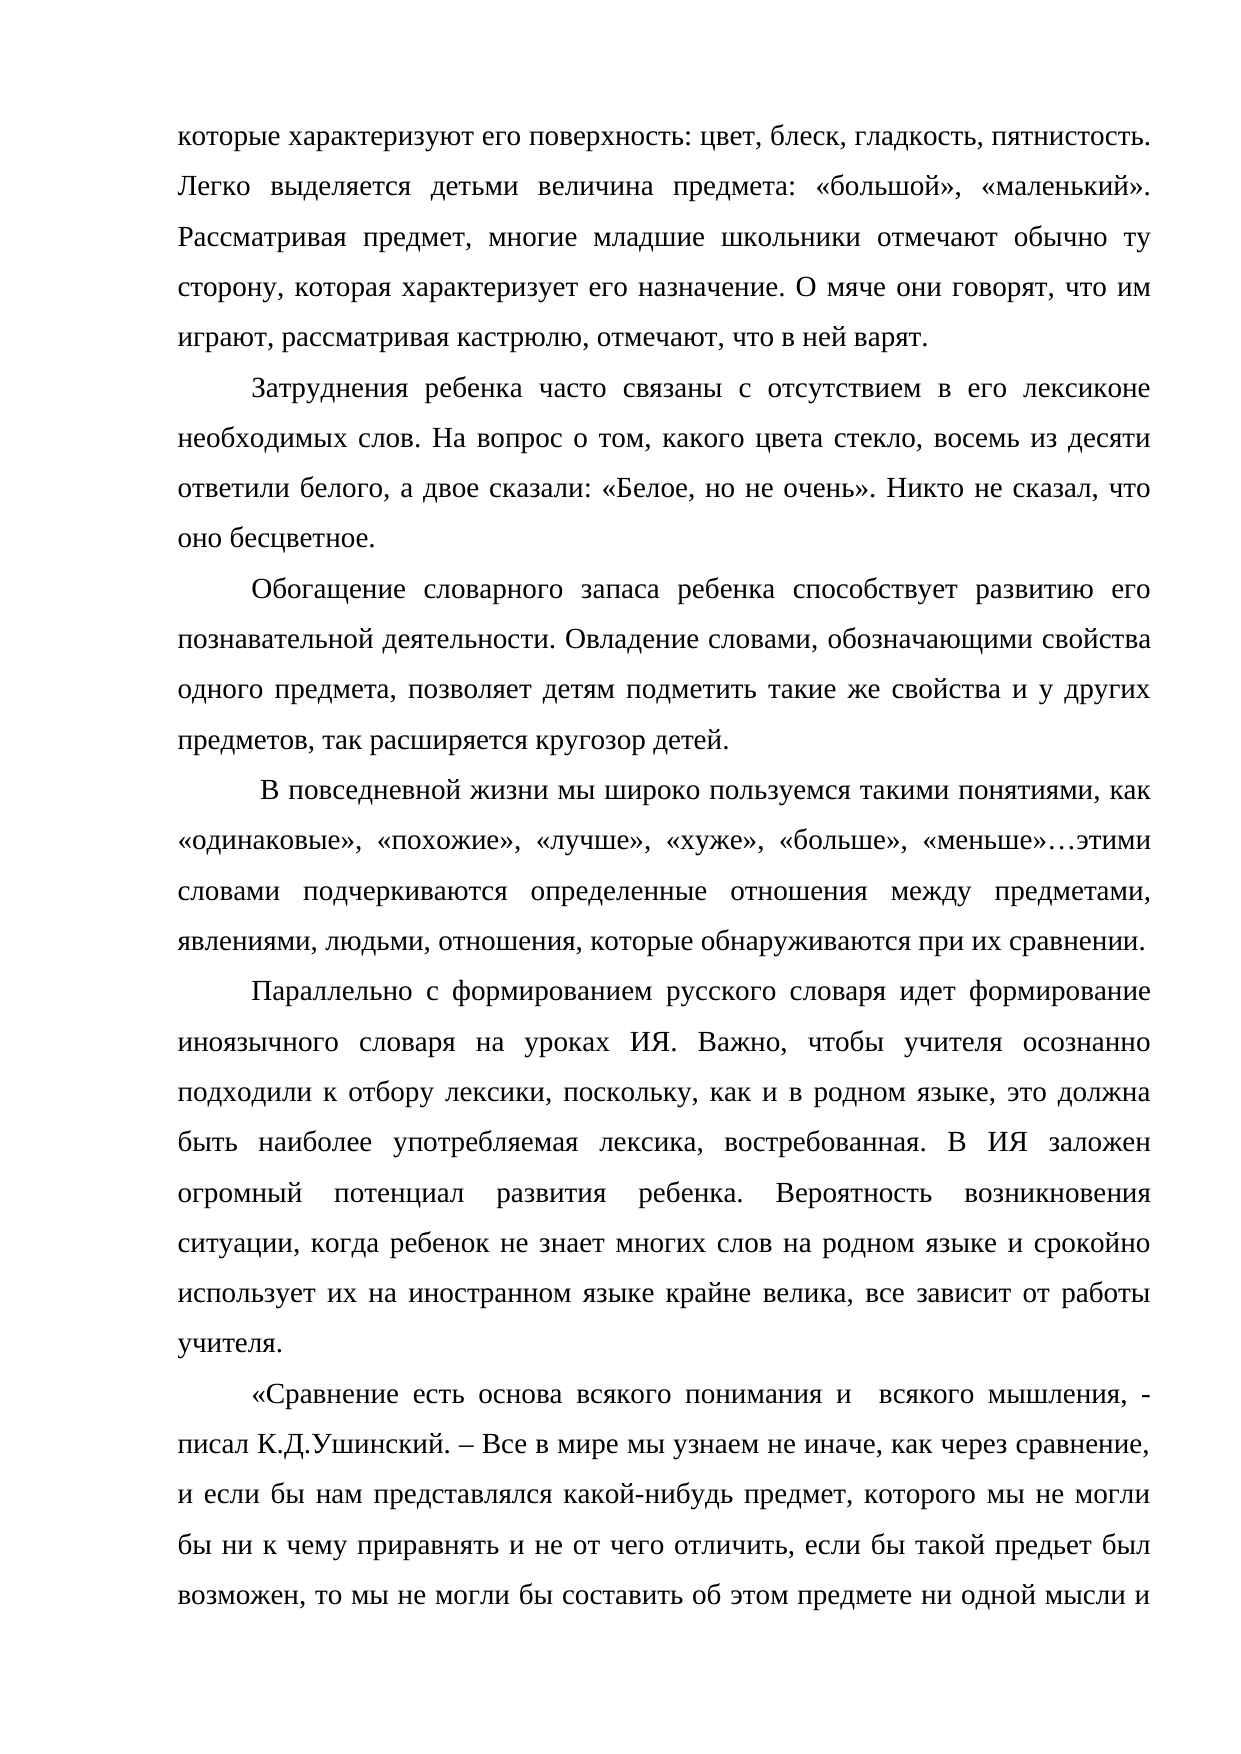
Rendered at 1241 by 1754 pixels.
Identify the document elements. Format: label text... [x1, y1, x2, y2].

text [177, 1376, 1152, 1611]
text Обогащение словарного запаса ребенка способствует развитию его познавательной деятельности. Овладение словами, обозначающими свойства одного предмета, позволяет детям подметить такие же свойства и у других предметов, так расширяется кругозор детей. [177, 571, 1152, 755]
text В повседневной жизни мы широко пользуемся такими понятиями, как «одинаковые», «похожие», «лучше», «хуже», «больше», «меньше»…этими словами подчеркиваются определенные отношения между предметами, явлениями, людьми, отношения, которые обнаруживаются при их сравнении. [177, 772, 1152, 957]
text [177, 118, 1152, 353]
text Затруднения ребенка часто связаны с отсутствием в его лексиконе необходимых слов. На вопрос о том, какого цвета стекло, восемь из десяти ответили белого, а двое сказали: «Белое, но не очень». Никто не сказал, что оно бесцветное. [177, 370, 1152, 554]
text Параллельно с формированием русского словаря идет формирование иноязычного словаря на уроках ИЯ. Важно, чтобы учителя осознанно подходили к отбору лексики, поскольку, как и в родном языке, это должна быть наиболее употребляемая лексика, востребованная. В ИЯ заложен огромный потенциал развития ребенка. Вероятность возникновения ситуации, когда ребенок не знает многих слов на родном языке и срокойно использует их на иностранном языке крайне велика, все зависит от работы учителя. [177, 973, 1152, 1359]
